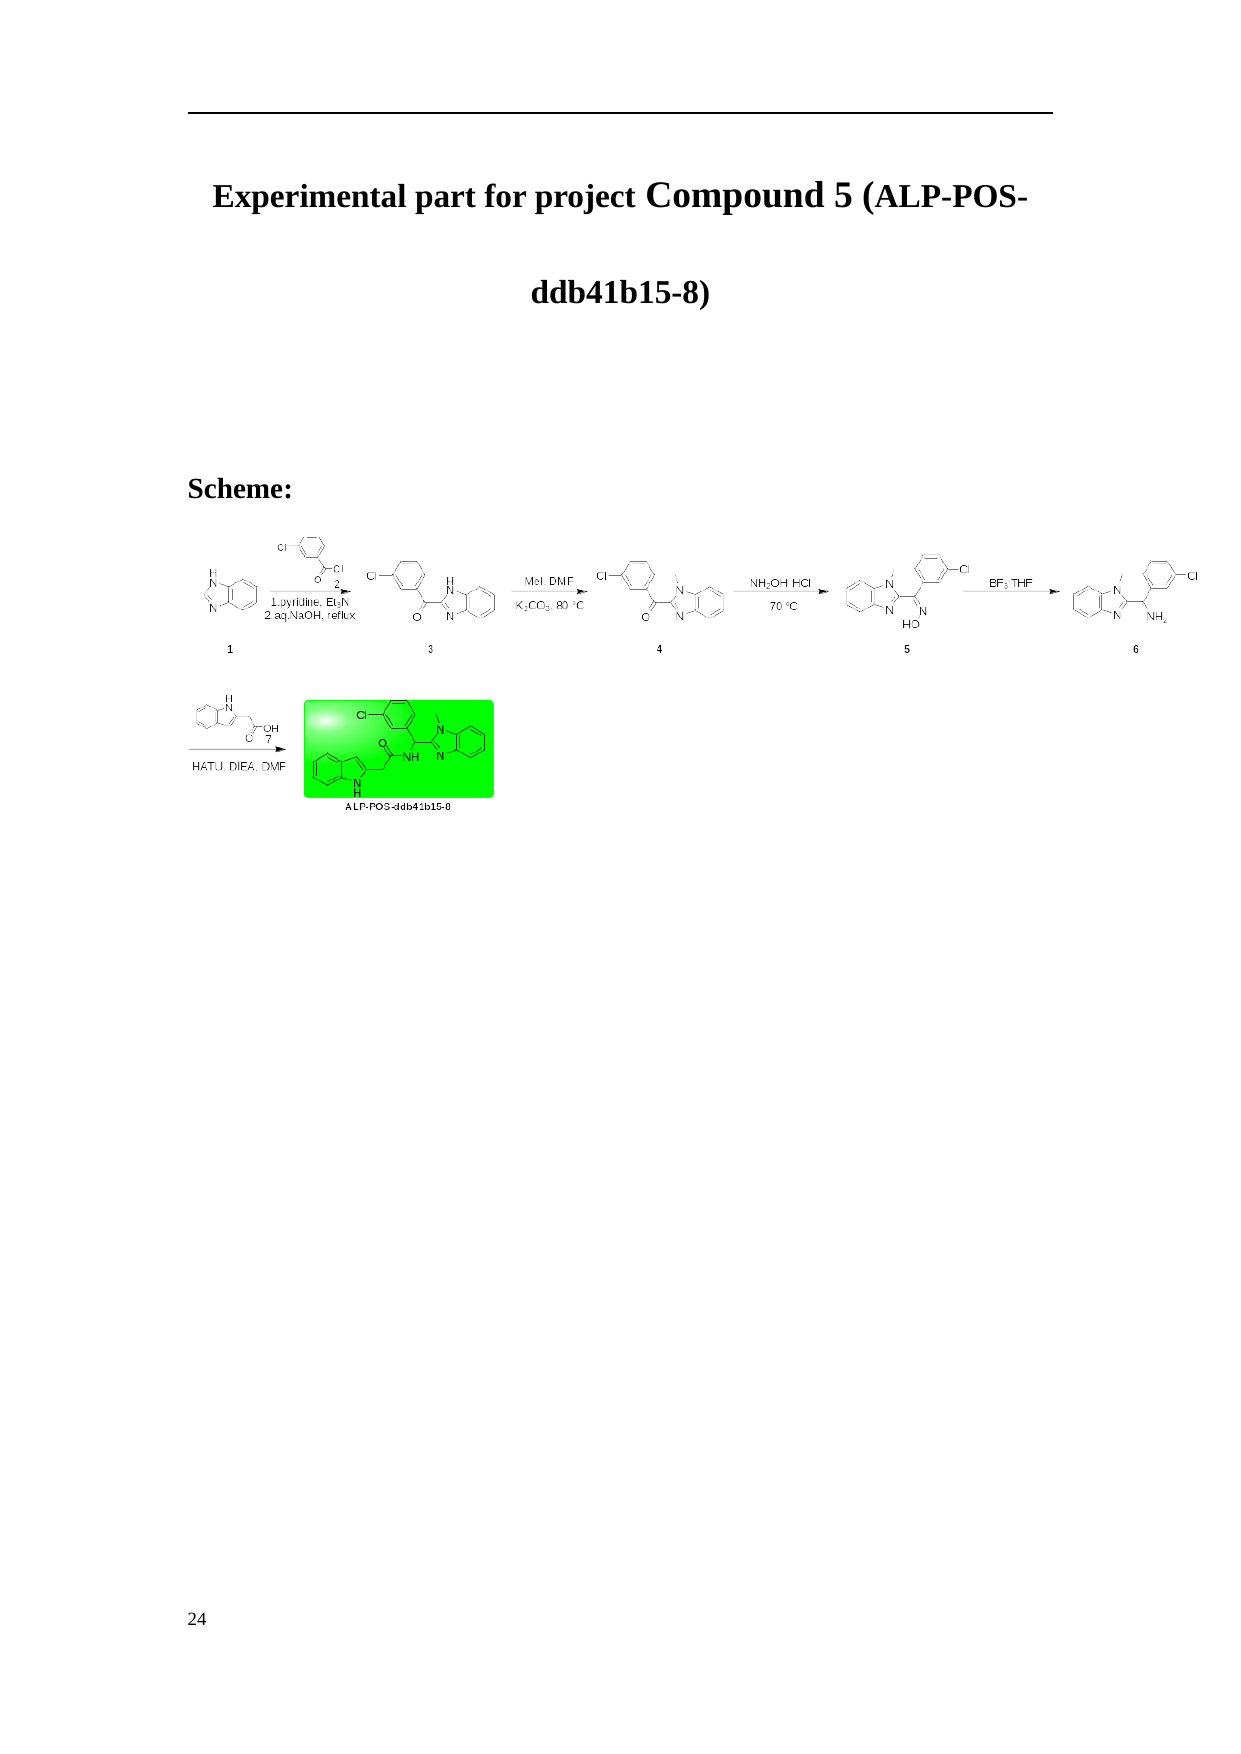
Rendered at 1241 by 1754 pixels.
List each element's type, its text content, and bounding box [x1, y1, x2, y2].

text Scheme: [187, 456, 1053, 521]
title Experimental part for project Compound 5 (ALP-POS-ddb41b15-8) [187, 162, 1053, 324]
